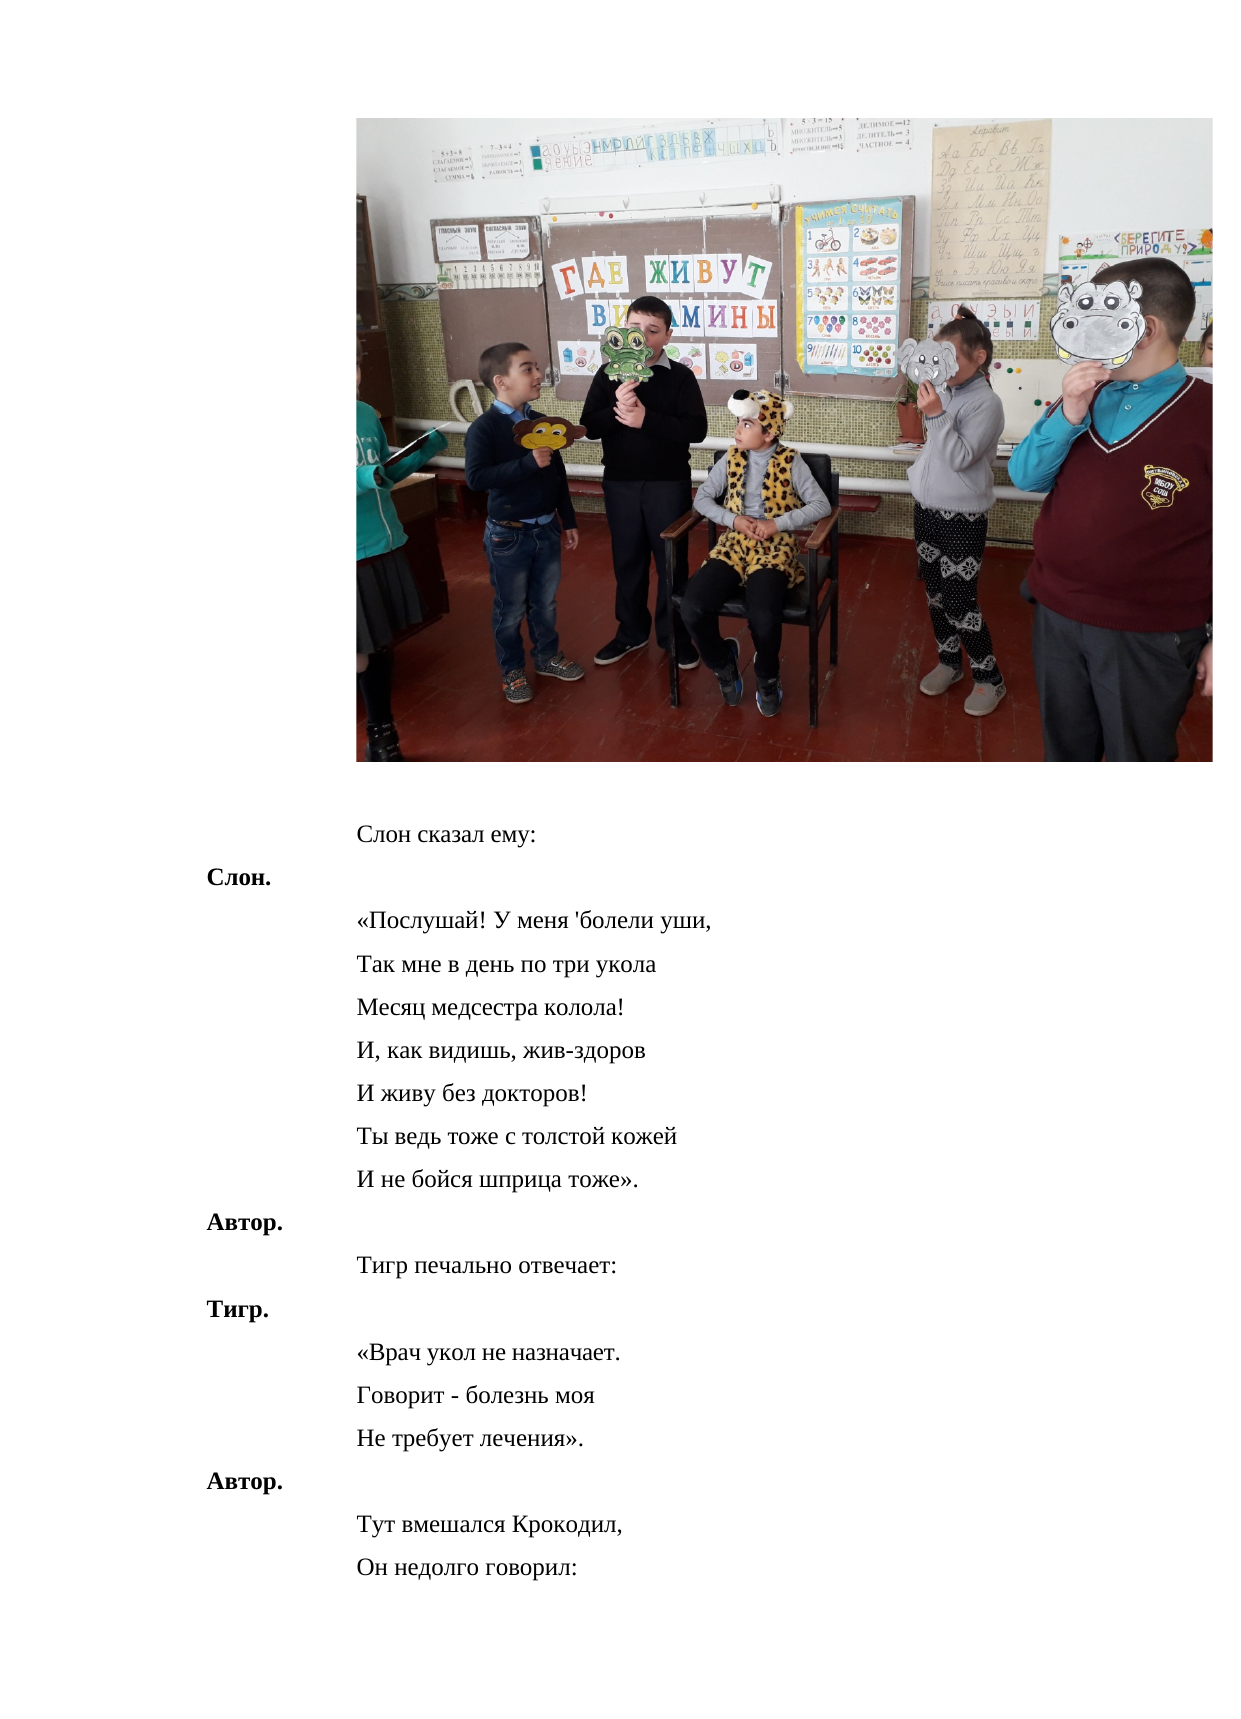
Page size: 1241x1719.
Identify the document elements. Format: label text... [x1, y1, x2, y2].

text И живу без докторов! [356, 1078, 1152, 1107]
text Слон. [206, 862, 1152, 891]
text Тигр. [206, 1294, 1152, 1322]
text Слон сказал ему: [356, 819, 1152, 848]
text Тут вмешался Крокодил, [356, 1509, 1152, 1538]
text «Врач укол не назначает. [356, 1337, 1152, 1366]
text Он недолго говорил: [356, 1552, 1152, 1581]
text Не требует лечения». [356, 1423, 1152, 1452]
text И, как видишь, жив-здоров [356, 1035, 1152, 1064]
text Автор. [206, 1207, 1152, 1236]
text Автор. [206, 1466, 1152, 1495]
text И не бойся шприца тоже». [356, 1164, 1152, 1193]
text Месяц медсестра колола! [356, 992, 1152, 1021]
text Ты ведь тоже с толстой кожей [356, 1121, 1152, 1150]
picture [356, 118, 1213, 762]
text «Послушай! У меня 'болели уши, [356, 906, 1152, 934]
text Тигр печально отвечает: [356, 1251, 1152, 1279]
text Так мне в день по три укола [356, 949, 1152, 977]
text Говорит - болезнь моя [356, 1380, 1152, 1409]
